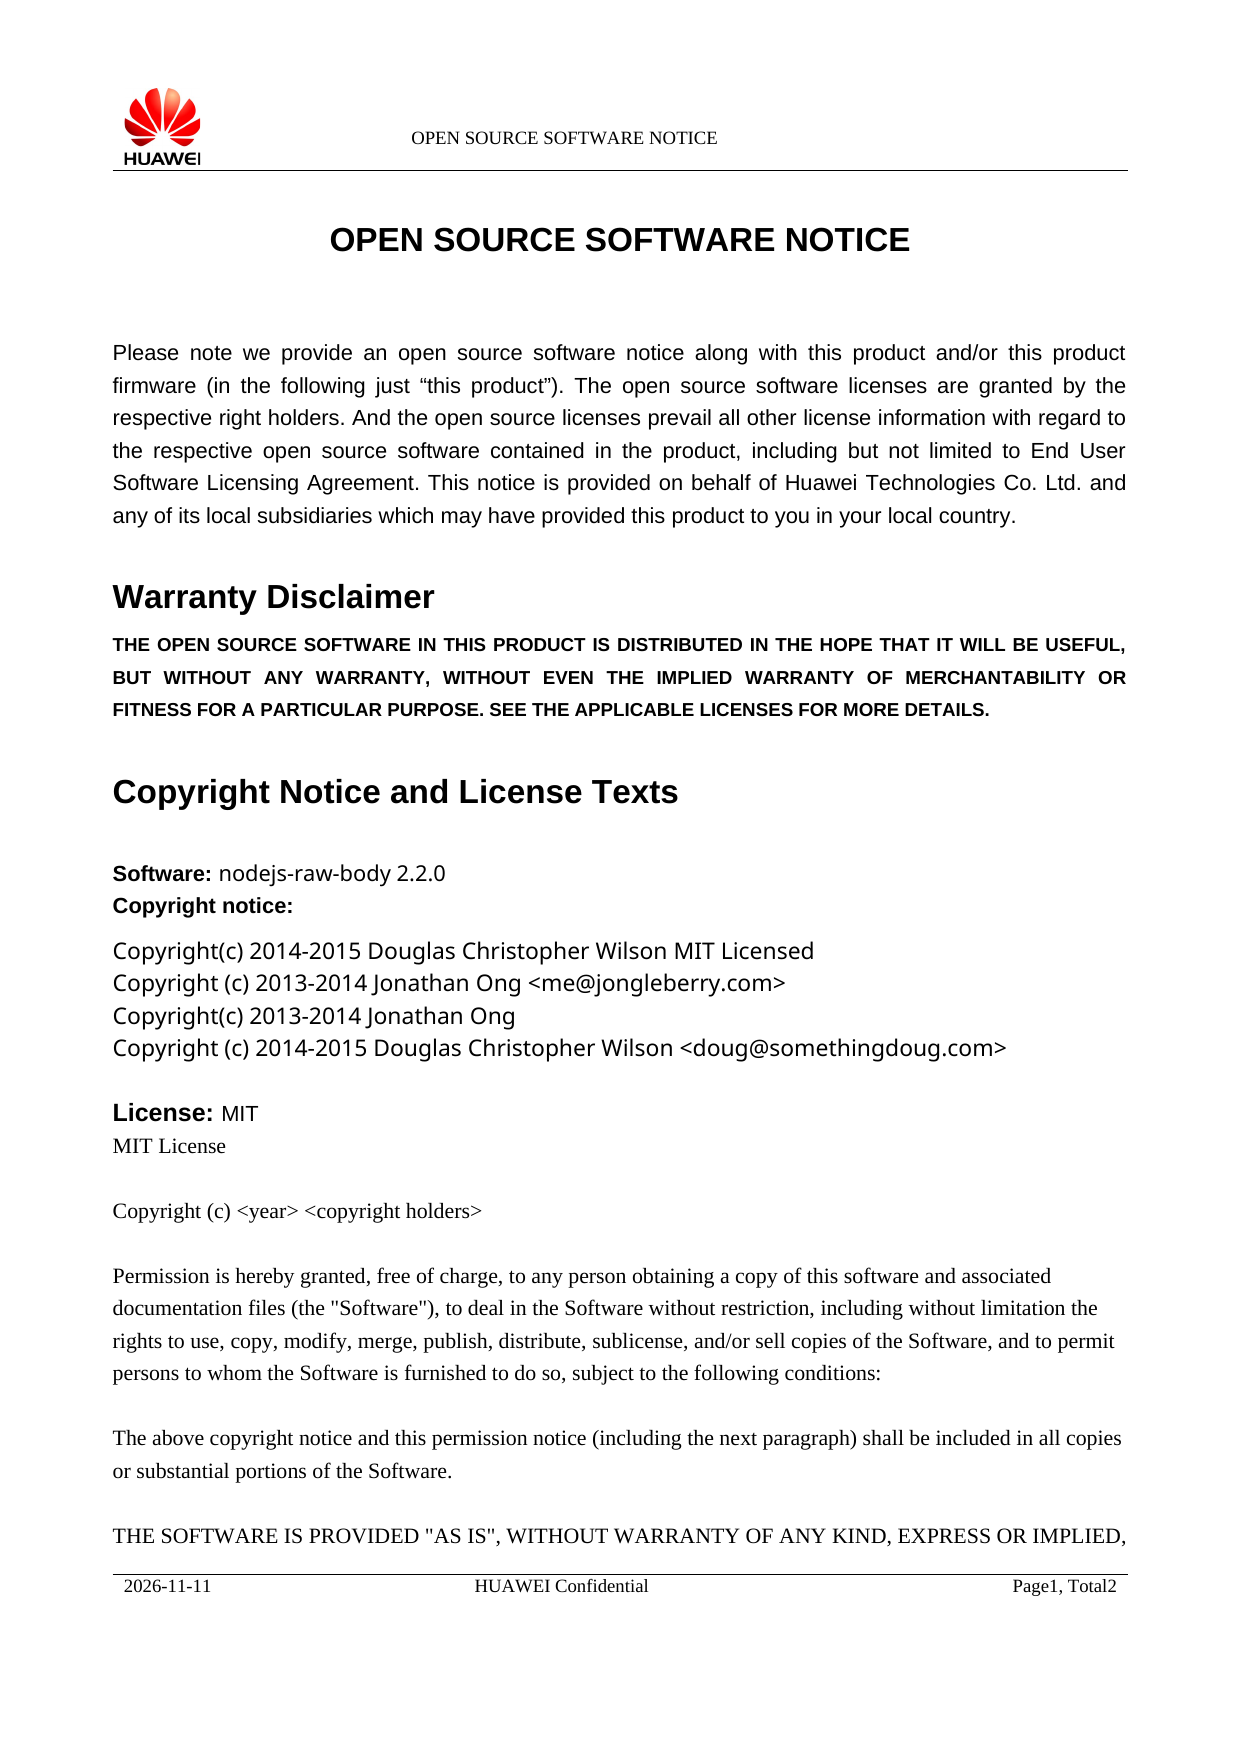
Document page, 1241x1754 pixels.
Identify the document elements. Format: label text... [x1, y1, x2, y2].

text License: MIT [112, 1096, 1128, 1129]
text Copyright Notice and License Texts [112, 759, 1128, 824]
title Software: nodejs-raw-body 2.2.0 [112, 856, 1128, 889]
text The open source software in this product is distributed in the hope that it will be useful, but WITHOUT ANY WARRANTY, without even the implied warranty of MERCHANTABILITY or FITNESS FOR A PARTICULAR PURPOSE. See the applicable licenses for more details. [112, 629, 1128, 726]
text Copyright(c) 2014-2015 Douglas Christopher Wilson MIT Licensed Copyright (c) 2013-2014 Jonathan Ong <me@jongleberry.com> Copyright(c) 2013-2014 Jonathan Ong Copyright (c) 2014-2015 Douglas Christopher Wilson <doug@somethingdoug.com> [112, 934, 1128, 1096]
text Copyright notice: [112, 889, 1128, 921]
text Warranty Disclaimer [112, 564, 1128, 629]
text Please note we provide an open source software notice along with this product and/or this product firmware (in the following just “this product”). The open source software licenses are granted by the respective right holders. And the open source licenses prevail all other license information with regard to the respective open source software contained in the product, including but not limited to End User Software Licensing Agreement. This notice is provided on behalf of Huawei Technologies Co. Ltd. and any of its local subsidiaries which may have provided this product to you in your local country. [112, 336, 1128, 531]
text OPEN SOURCE SOFTWARE NOTICE [112, 206, 1128, 271]
picture [124, 88, 201, 165]
